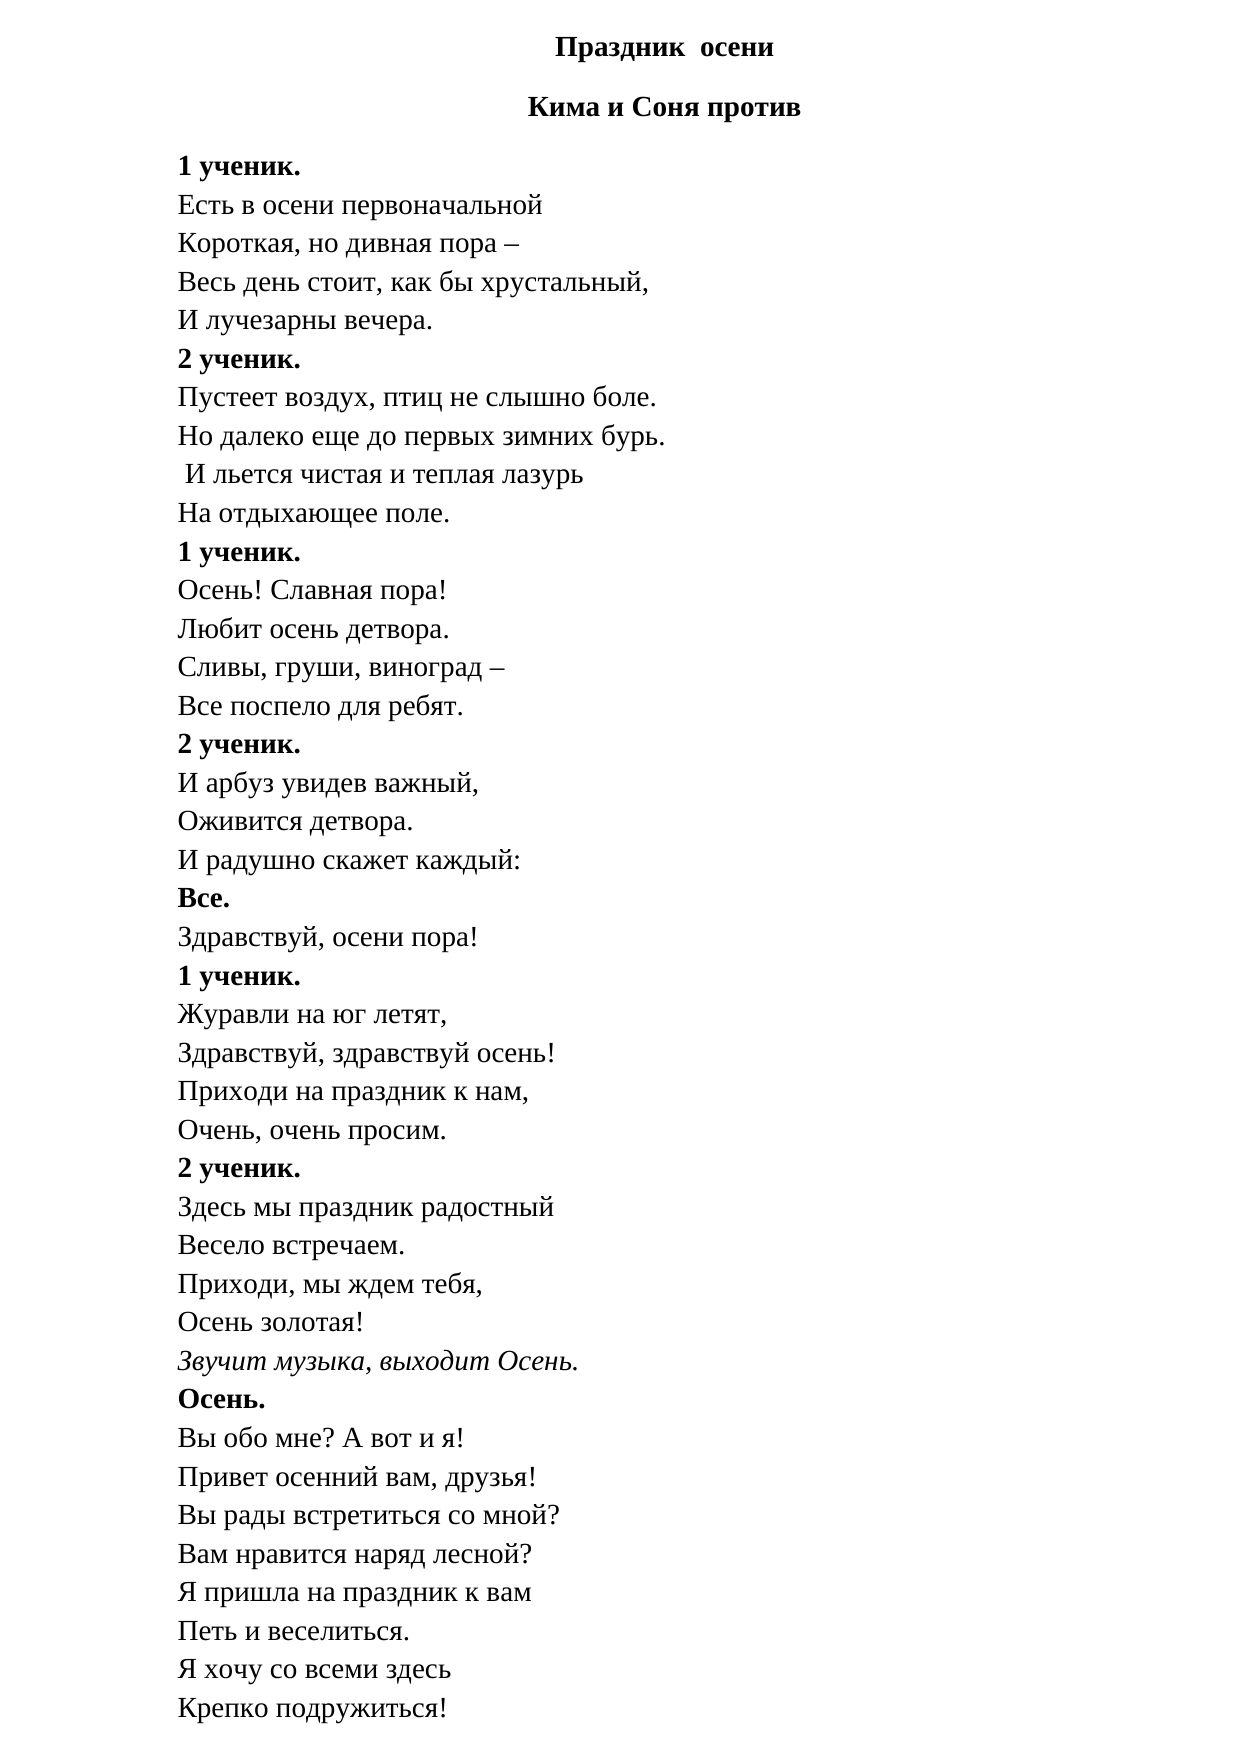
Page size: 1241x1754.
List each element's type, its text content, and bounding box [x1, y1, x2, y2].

text И лучезарны вечера. [177, 302, 1152, 336]
text Весь день стоит, как бы хрустальный, [177, 264, 1152, 297]
text Здравствуй, осени пора! [177, 919, 1152, 953]
text Есть в осени первоначальной [177, 187, 1152, 220]
text Привет осенний вам, друзья! [177, 1459, 1152, 1492]
text Все. [177, 881, 1152, 914]
text Праздник осени [177, 29, 1152, 63]
text Журавли на юг летят, [177, 996, 1152, 1030]
text И льется чистая и теплая лазурь [177, 457, 1152, 490]
text Вы рады встретиться со мной? [177, 1497, 1152, 1531]
text Осень. [177, 1382, 1152, 1415]
text Короткая, но дивная пора – [177, 225, 1152, 259]
text И арбуз увидев важный, [177, 765, 1152, 798]
text 1 ученик. [177, 148, 1152, 182]
text Крепко подружиться! [177, 1690, 1152, 1723]
text Здравствуй, здравствуй осень! [177, 1035, 1152, 1068]
text Я пришла на праздник к вам [177, 1574, 1152, 1608]
text Приходи, мы ждем тебя, [177, 1266, 1152, 1299]
text 2 ученик. [177, 1150, 1152, 1184]
text Сливы, груши, виноград – [177, 649, 1152, 683]
text 1 ученик. [177, 534, 1152, 567]
text 1 ученик. [177, 958, 1152, 991]
text Пустеет воздух, птиц не слышно боле. [177, 379, 1152, 413]
text Осень золотая! [177, 1304, 1152, 1338]
text Очень, очень просим. [177, 1112, 1152, 1145]
text Вам нравится наряд лесной? [177, 1536, 1152, 1569]
text Петь и веселиться. [177, 1613, 1152, 1646]
text 2 ученик. [177, 726, 1152, 760]
text Кима и Соня против [177, 89, 1152, 122]
text На отдыхающее поле. [177, 495, 1152, 529]
text Осень! Славная пора! [177, 572, 1152, 606]
text Весело встречаем. [177, 1227, 1152, 1261]
text Любит осень детвора. [177, 611, 1152, 644]
text Звучит музыка, выходит Осень. [177, 1343, 1152, 1377]
text Все поспело для ребят. [177, 688, 1152, 721]
text Здесь мы праздник радостный [177, 1189, 1152, 1222]
text Я хочу со всеми здесь [177, 1651, 1152, 1685]
text И радушно скажет каждый: [177, 842, 1152, 876]
text Оживится детвора. [177, 803, 1152, 837]
text 2 ученик. [177, 341, 1152, 374]
text Приходи на праздник к нам, [177, 1073, 1152, 1107]
text Но далеко еще до первых зимних бурь. [177, 418, 1152, 452]
text Вы обо мне? А вот и я! [177, 1420, 1152, 1454]
